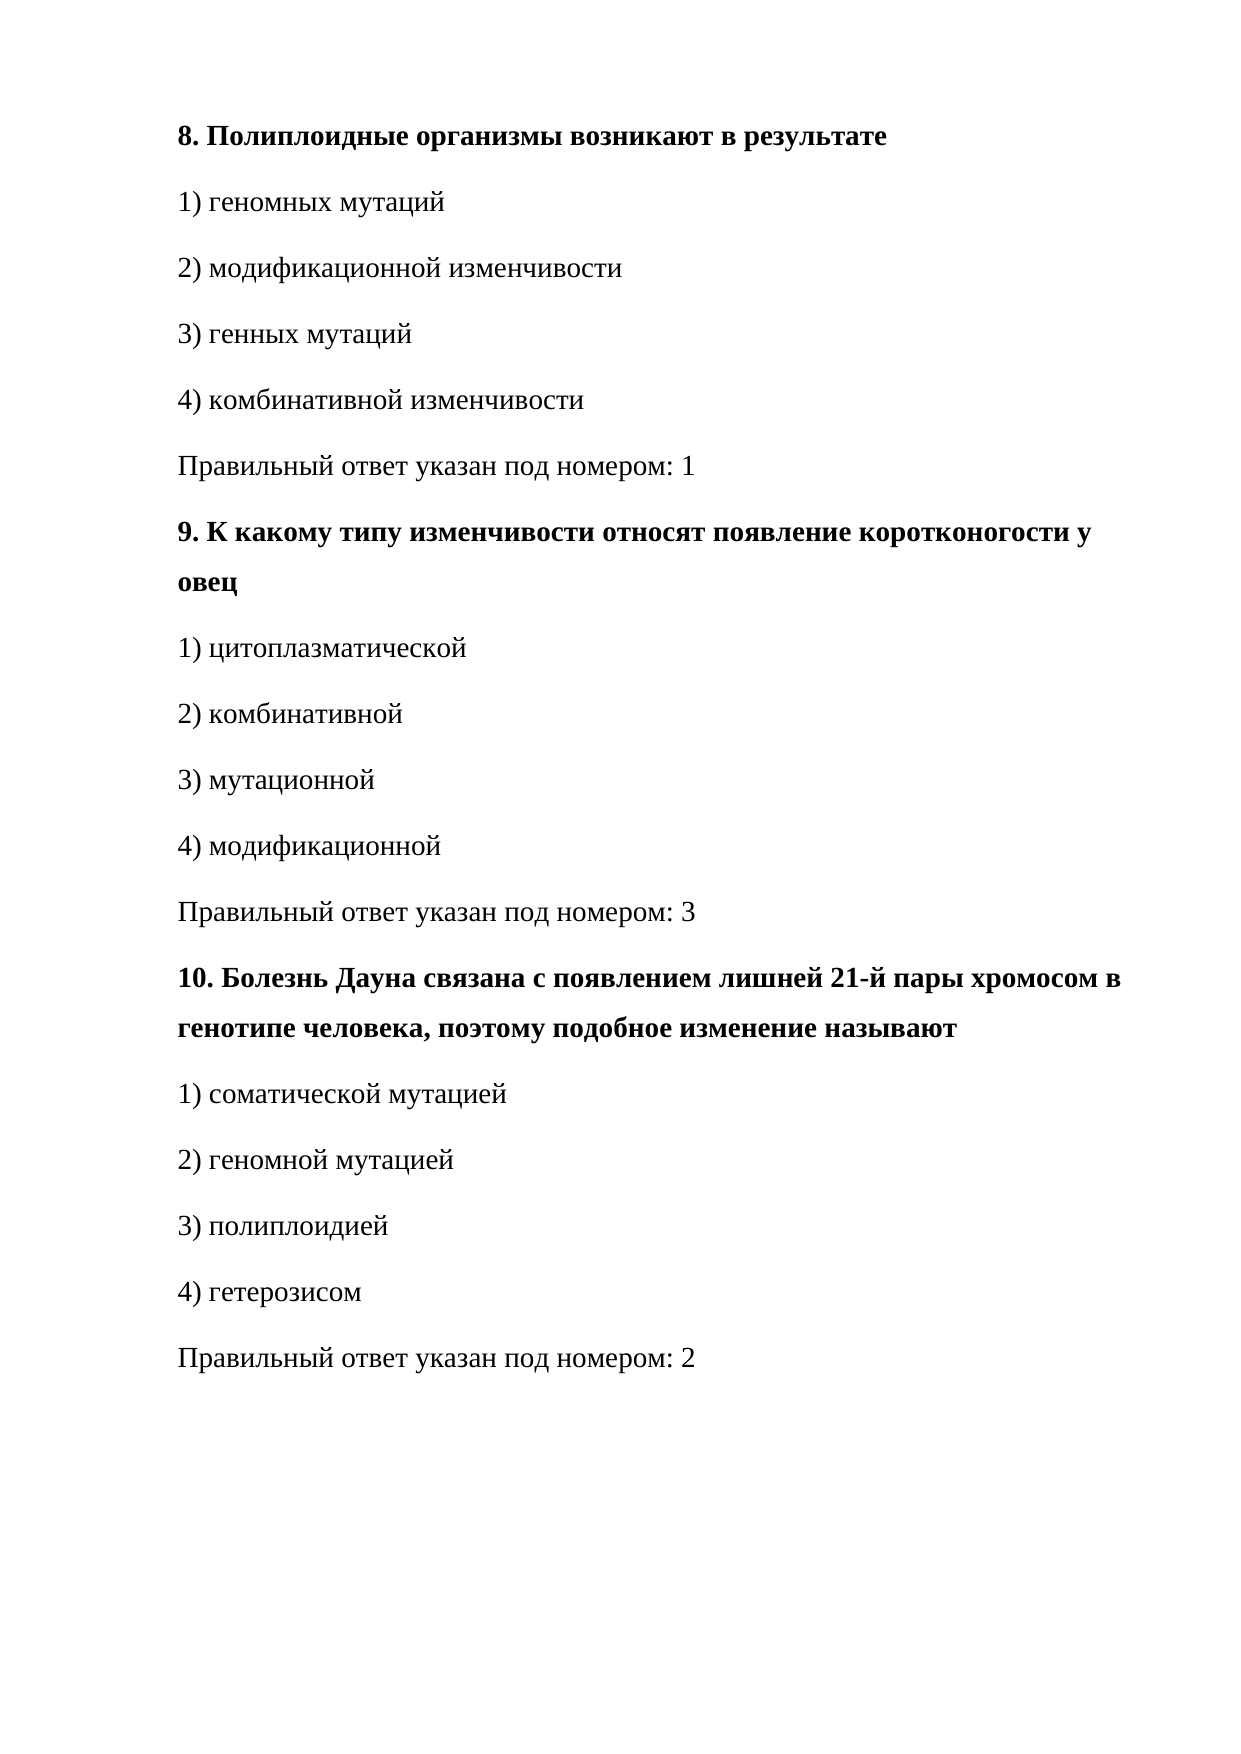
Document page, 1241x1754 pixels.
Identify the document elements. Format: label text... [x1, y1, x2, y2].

text 3) мутационной [177, 762, 1152, 795]
text Правильный ответ указан под номером: 3 [177, 894, 1152, 927]
text Правильный ответ указан под номером: 1 [177, 448, 1152, 481]
text 4) модификационной [177, 828, 1152, 861]
text 3) генных мутаций [177, 316, 1152, 349]
text 3) полиплоидией [177, 1208, 1152, 1241]
text 2) комбинативной [177, 696, 1152, 729]
text 2) геномной мутацией [177, 1142, 1152, 1175]
text 8. Полиплоидные организмы возникают в результате [177, 118, 1152, 152]
text 10. Болезнь Дауна связана с появлением лишней 21-й пары хромосом в генотипе человека, поэтому подобное изменение называют [177, 960, 1152, 1043]
text 1) соматической мутацией [177, 1076, 1152, 1109]
text 9. К какому типу изменчивости относят появление коротконогости у овец [177, 514, 1152, 598]
text 1) геномных мутаций [177, 184, 1152, 218]
text 2) модификационной изменчивости [177, 250, 1152, 283]
text 4) комбинативной изменчивости [177, 382, 1152, 415]
text 1) цитоплазматической [177, 630, 1152, 663]
text Правильный ответ указан под номером: 2 [177, 1340, 1152, 1373]
text 4) гетерозисом [177, 1274, 1152, 1307]
